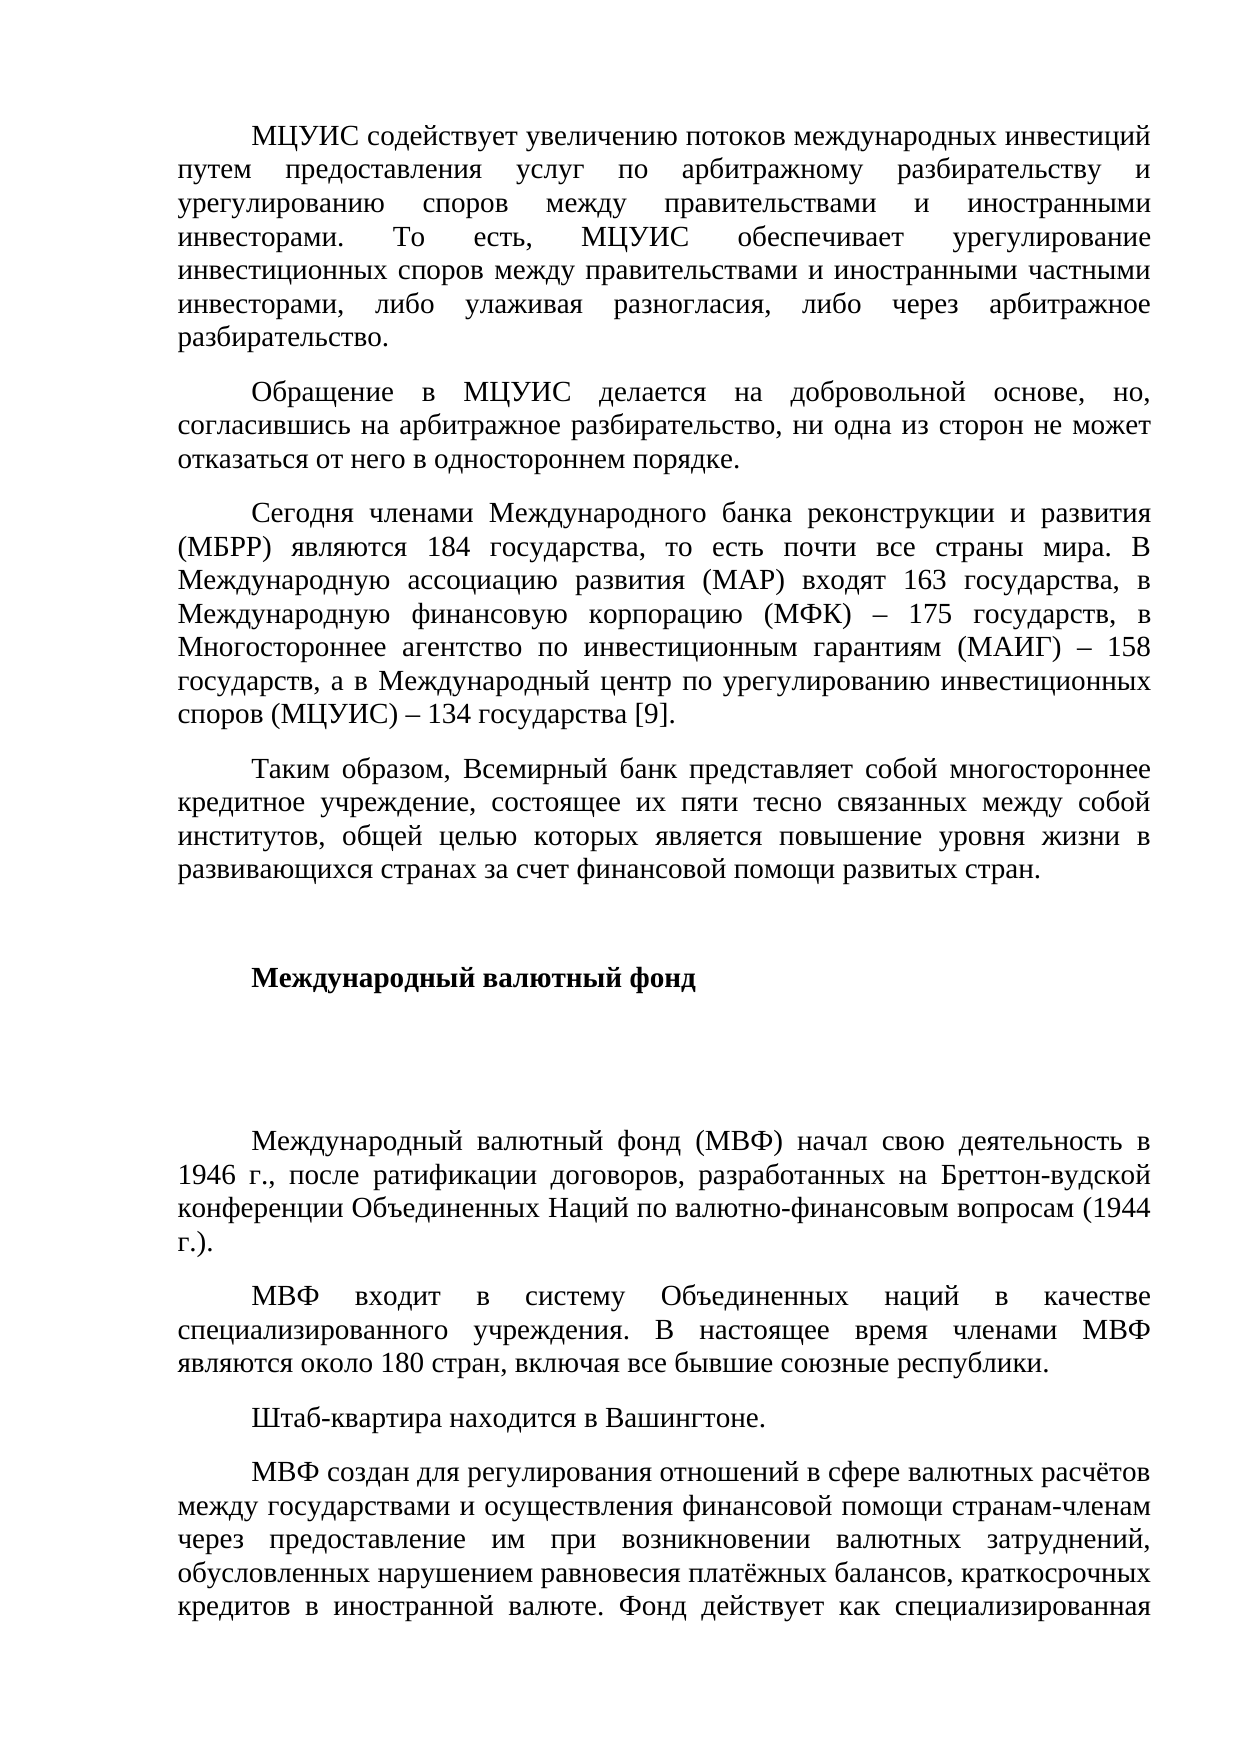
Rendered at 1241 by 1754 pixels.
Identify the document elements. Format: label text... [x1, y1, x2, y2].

text Таким образом, Всемирный банк представляет собой многостороннее кредитное учреждение, состоящее их пяти тесно связанных между собой институтов, общей целью которых является повышение уровня жизни в развивающихся странах за счет финансовой помощи развитых стран. [177, 751, 1152, 885]
text Обращение в МЦУИС делается на добровольной основе, но, согласившись на арбитражное разбирательство, ни одна из сторон не может отказаться от него в одностороннем порядке. [177, 374, 1152, 474]
text Международный валютный фонд (МВФ) начал свою деятельность в 1946 г., после ратификации договоров, разработанных на Бреттон-вудской конференции Объединенных Наций по валютно-финансовым вопросам (1944 г.). [177, 1123, 1152, 1257]
text Международный валютный фонд [177, 960, 1152, 994]
text Штаб-квартира находится в Вашингтоне. [177, 1400, 1152, 1433]
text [177, 1454, 1152, 1622]
text МЦУИС содействует увеличению потоков международных инвестиций путем предоставления услуг по арбитражному разбирательству и урегулированию споров между правительствами и иностранными инвесторами. То есть, МЦУИС обеспечивает урегулирование инвестиционных споров между правительствами и иностранными частными инвесторами, либо улаживая разногласия, либо через арбитражное разбирательство. [177, 118, 1152, 353]
text Сегодня членами Международного банка реконструкции и развития (МБРР) являются 184 государства, то есть почти все страны мира. В Международную ассоциацию развития (МАР) входят 163 государства, в Международную финансовую корпорацию (МФК) – 175 государств, в Многостороннее агентство по инвестиционным гарантиям (МАИГ) – 158 государств, а в Международный центр по урегулированию инвестиционных споров (МЦУИС) – 134 государства [9]. [177, 495, 1152, 730]
text МВФ входит в систему Объединенных наций в качестве специализированного учреждения. В настоящее время членами МВФ являются около 180 стран, включая все бывшие союзные республики. [177, 1278, 1152, 1379]
